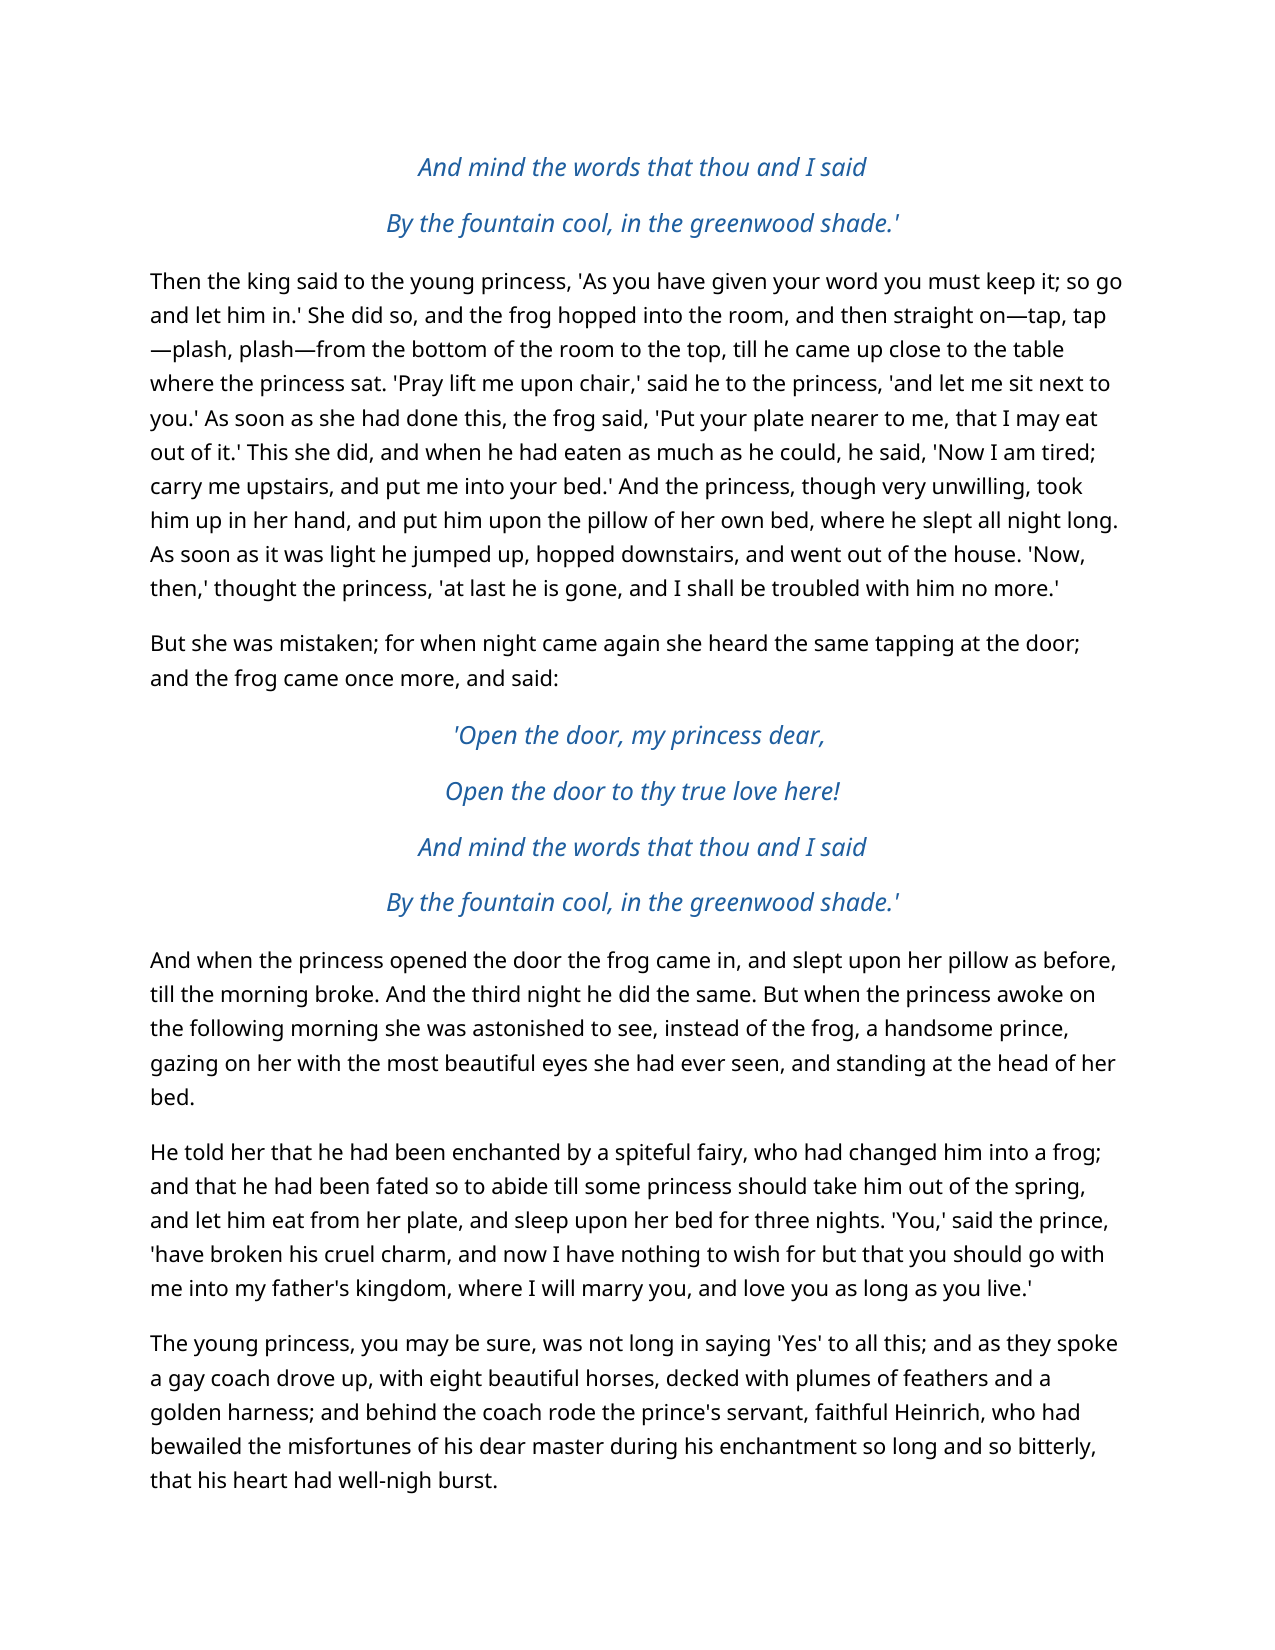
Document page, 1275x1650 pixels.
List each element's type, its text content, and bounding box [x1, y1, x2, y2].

text 'Open the door, my princess dear, [225, 717, 1050, 752]
text And when the princess opened the door the frog came in, and slept upon her pillow as before, till the morning broke. And the third night he did the same. But when the princess awoke on the following morning she was astonished to see, instead of the frog, a handsome prince, gazing on her with the most beautiful eyes she had ever seen, and standing at the head of her bed. [150, 945, 1125, 1111]
text And mind the words that thou and I said [225, 829, 1050, 863]
text Open the door to thy true love here! [225, 773, 1050, 807]
text The young princess, you may be sure, was not long in saying 'Yes' to all this; and as they spoke a gay coach drove up, with eight beautiful horses, decked with plumes of feathers and a golden harness; and behind the coach rode the prince's servant, faithful Heinrich, who had bewailed the misfortunes of his dear master during his enchantment so long and so bitterly, that his heart had well-nigh burst. [150, 1328, 1125, 1495]
text By the fountain cool, in the greenwood shade.' [225, 206, 1050, 240]
text By the fountain cool, in the greenwood shade.' [225, 885, 1050, 919]
text He told her that he had been enchanted by a spiteful fairy, who had changed him into a frog; and that he had been fated so to abide till some princess should take him out of the spring, and let him eat from her plate, and sleep upon her bed for three nights. 'You,' said the prince, 'have broken his cruel charm, and now I have nothing to wish for but that you should go with me into my father's kingdom, where I will marry you, and love you as long as you live.' [150, 1137, 1125, 1303]
text And mind the words that thou and I said [225, 150, 1050, 184]
text But she was mistaken; for when night came again she heard the same tapping at the door; and the frog came once more, and said: [150, 628, 1125, 692]
text Then the king said to the young princess, 'As you have given your word you must keep it; so go and let him in.' She did so, and the frog hopped into the room, and then straight on—tap, tap—plash, plash—from the bottom of the room to the top, till he came up close to the table where the princess sat. 'Pray lift me upon chair,' said he to the princess, 'and let me sit next to you.' As soon as she had done this, the frog said, 'Put your plate nearer to me, that I may eat out of it.' This she did, and when he had eaten as much as he could, he said, 'Now I am tired; carry me upstairs, and put me into your bed.' And the princess, though very unwilling, took him up in her hand, and put him upon the pillow of her own bed, where he slept all night long. As soon as it was light he jumped up, hopped downstairs, and went out of the house. 'Now, then,' thought the princess, 'at last he is gone, and I shall be troubled with him no more.' [150, 266, 1125, 603]
